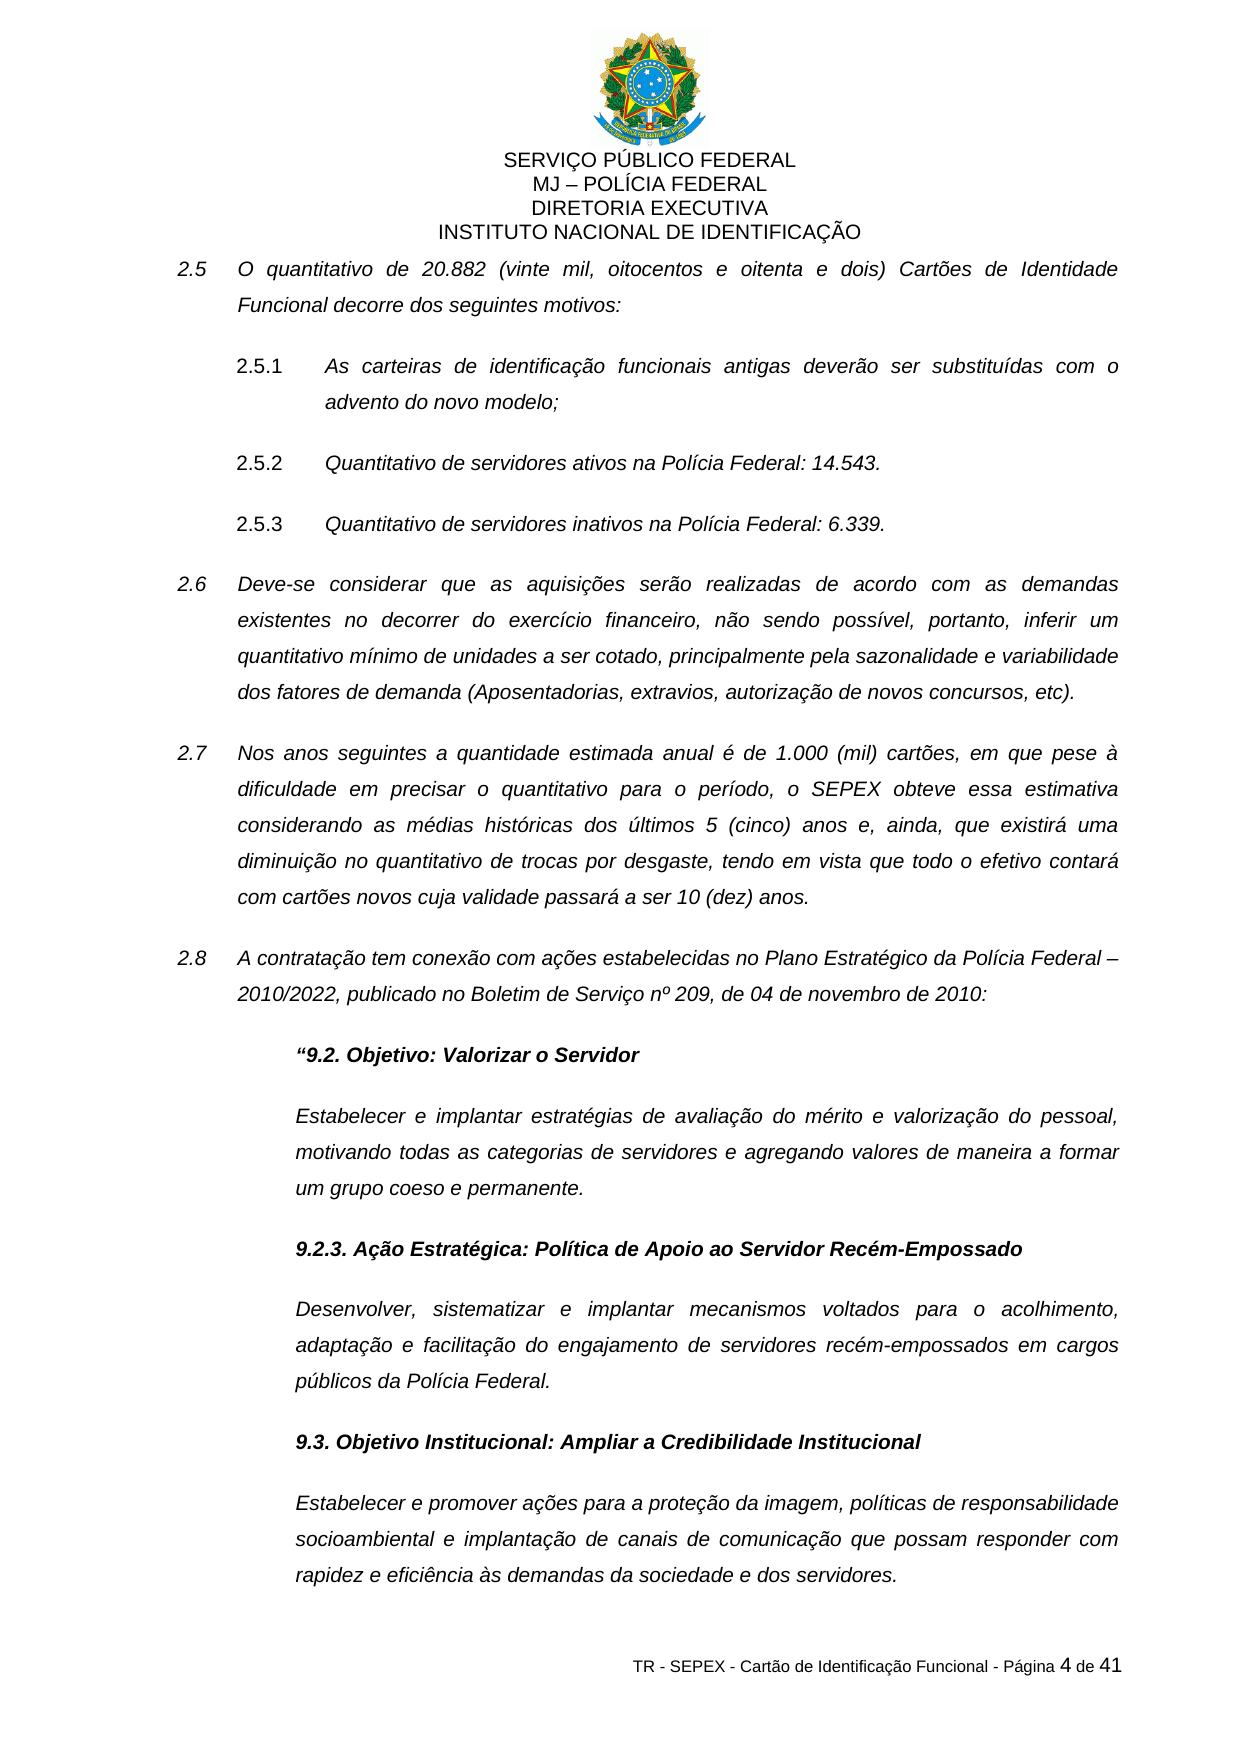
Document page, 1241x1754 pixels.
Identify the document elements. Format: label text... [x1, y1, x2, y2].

subtitle Quantitativo de servidores inativos na Polícia Federal: 6.339. [236, 511, 1122, 535]
subtitle Deve-se considerar que as aquisições serão realizadas de acordo com as demandas existentes no decorrer do exercício financeiro, não sendo possível, portanto, inferir um quantitativo mínimo de unidades a ser cotado, principalmente pela sazonalidade e variabilidade dos fatores de demanda (Aposentadorias, extravios, autorização de novos concursos, etc). [177, 572, 1122, 704]
subtitle Quantitativo de servidores ativos na Polícia Federal: 14.543. [236, 450, 1122, 474]
text Estabelecer e implantar estratégias de avaliação do mérito e valorização do pessoal, motivando todas as categorias de servidores e agregando valores de maneira a formar um grupo coeso e permanente. [295, 1103, 1122, 1199]
text 9.3. Objetivo Institucional: Ampliar a Credibilidade Institucional [295, 1430, 1122, 1454]
subtitle Nos anos seguintes a quantidade estimada anual é de 1.000 (mil) cartões, em que pese à dificuldade em precisar o quantitativo para o período, o SEPEX obteve essa estimativa considerando as médias históricas dos últimos 5 (cinco) anos e, ainda, que existirá uma diminuição no quantitativo de trocas por desgaste, tendo em vista que todo o efetivo contará com cartões novos cuja validade passará a ser 10 (dez) anos. [177, 741, 1122, 909]
text “9.2. Objetivo: Valorizar o Servidor [295, 1043, 1122, 1067]
text Desenvolver, sistematizar e implantar mecanismos voltados para o acolhimento, adaptação e facilitação do engajamento de servidores recém-empossados em cargos públicos da Polícia Federal. [295, 1297, 1122, 1393]
text Estabelecer e promover ações para a proteção da imagem, políticas de responsabilidade socioambiental e implantação de canais de comunicação que possam responder com rapidez e eficiência às demandas da sociedade e dos servidores. [295, 1491, 1122, 1587]
picture [589, 29, 710, 149]
text 9.2.3. Ação Estratégica: Política de Apoio ao Servidor Recém-Empossado [295, 1236, 1122, 1260]
subtitle A contratação tem conexão com ações estabelecidas no Plano Estratégico da Polícia Federal – 2010/2022, publicado no Boletim de Serviço nº 209, de 04 de novembro de 2010: [177, 946, 1122, 1006]
subtitle As carteiras de identificação funcionais antigas deverão ser substituídas com o advento do novo modelo; [236, 353, 1122, 413]
subtitle O quantitativo de 20.882 (vinte mil, oitocentos e oitenta e dois) Cartões de Identidade Funcional decorre dos seguintes motivos: [177, 257, 1122, 317]
